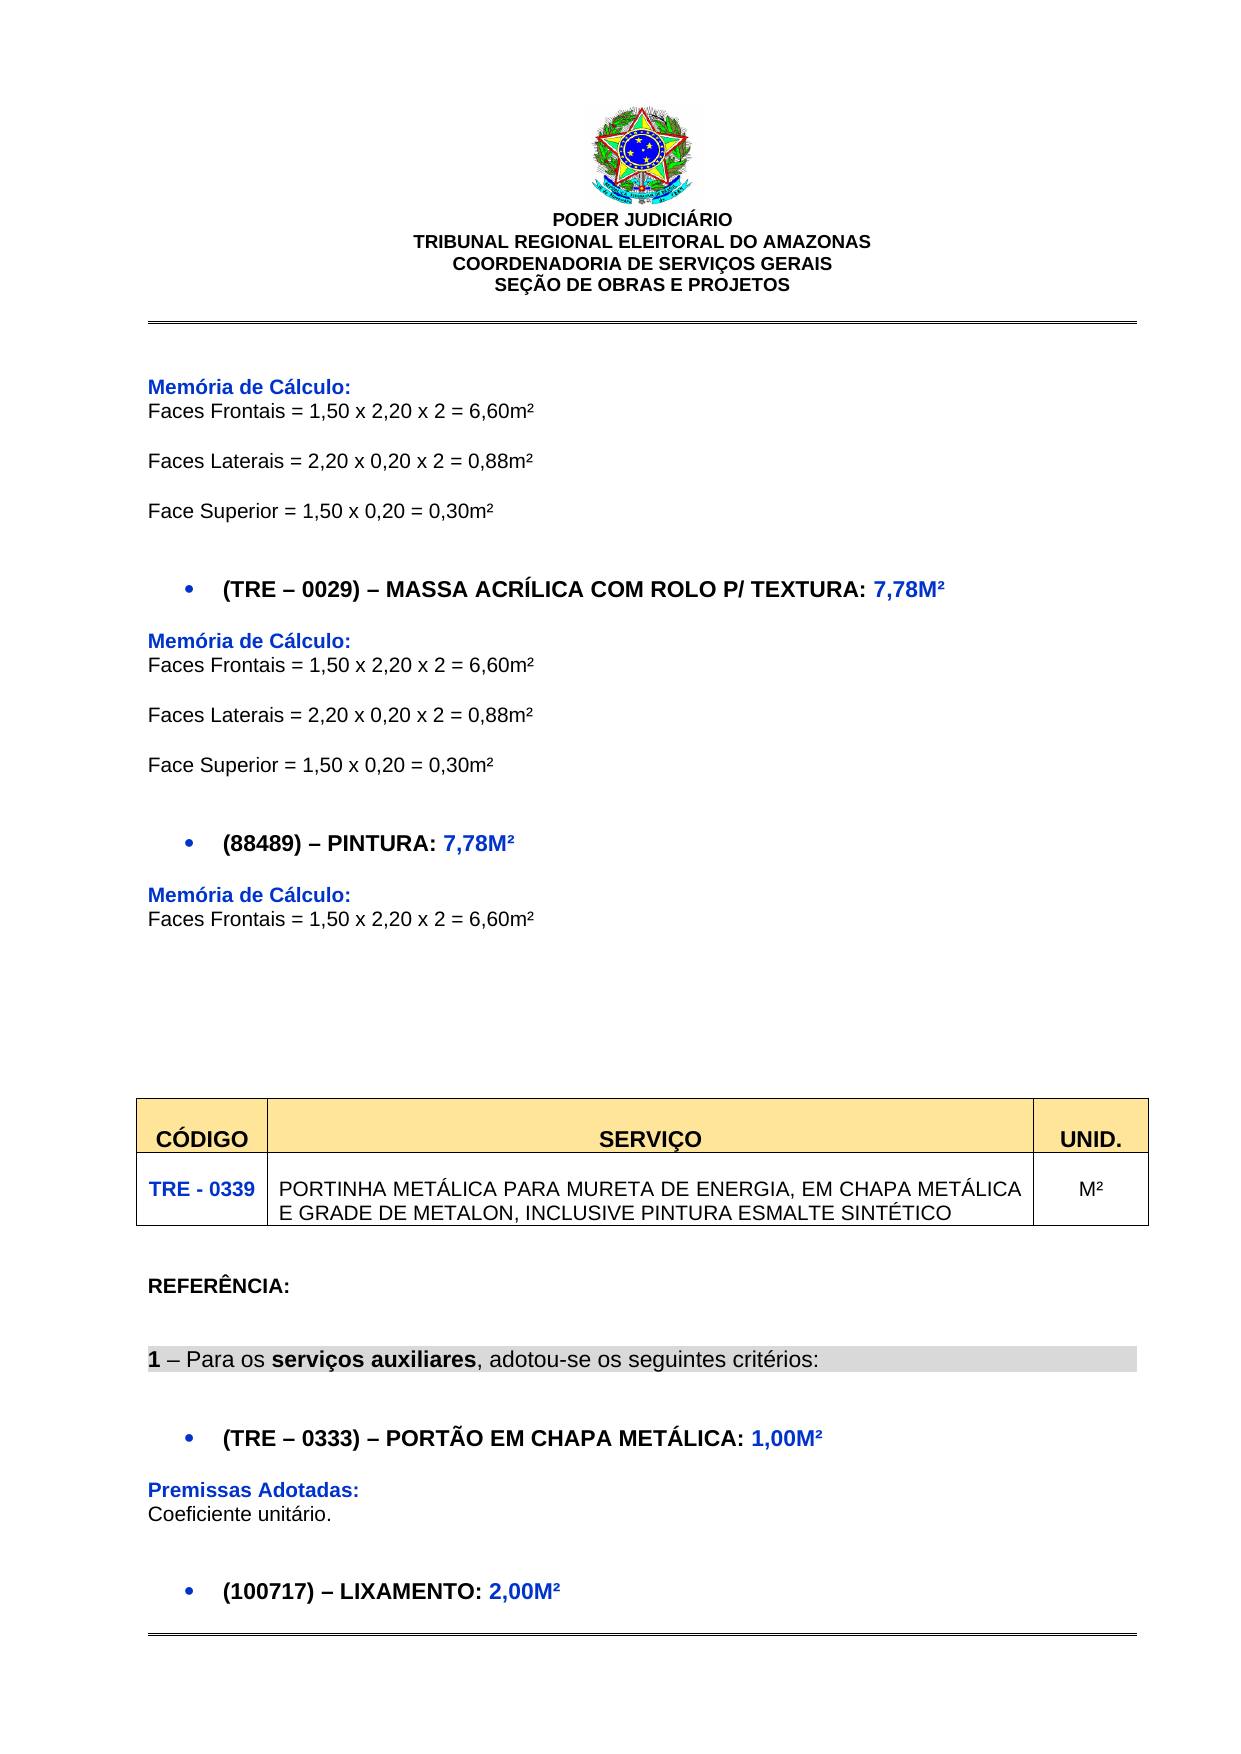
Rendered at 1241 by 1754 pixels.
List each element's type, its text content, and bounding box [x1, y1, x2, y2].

text Memória de Cálculo: [148, 375, 1137, 399]
text Faces Frontais = 1,50 x 2,20 x 2 = 6,60m² [148, 653, 1137, 677]
list (TRE – 0029) – MASSA ACRÍLICA COM ROLO P/ TEXTURA: 7,78M² [185, 576, 1137, 602]
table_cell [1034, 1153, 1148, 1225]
text 1 – Para os serviços auxiliares, adotou-se os seguintes critérios: [148, 1346, 1137, 1372]
text Face Superior = 1,50 x 0,20 = 0,30m² [148, 753, 1137, 777]
text Coeficiente unitário. [148, 1502, 1137, 1526]
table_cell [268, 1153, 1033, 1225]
list (TRE – 0333) – PORTÃO EM CHAPA METÁLICA: 1,00M² [185, 1425, 1137, 1451]
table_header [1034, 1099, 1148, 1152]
list (100717) – LIXAMENTO: 2,00M² [185, 1578, 1137, 1604]
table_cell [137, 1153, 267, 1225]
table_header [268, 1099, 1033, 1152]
text REFERÊNCIA: [148, 1274, 1137, 1298]
list (88489) – PINTURA: 7,78M² [185, 830, 1137, 856]
text Faces Laterais = 2,20 x 0,20 x 2 = 0,88m² [148, 703, 1137, 727]
text Faces Frontais = 1,50 x 2,20 x 2 = 6,60m² [148, 907, 1137, 931]
text Memória de Cálculo: [148, 629, 1137, 653]
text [148, 449, 1137, 473]
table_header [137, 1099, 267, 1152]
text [148, 399, 1137, 423]
text Memória de Cálculo: [148, 883, 1137, 907]
text Face Superior = 1,50 x 0,20 = 0,30m² [148, 499, 1137, 523]
text Premissas Adotadas: [148, 1478, 1137, 1502]
